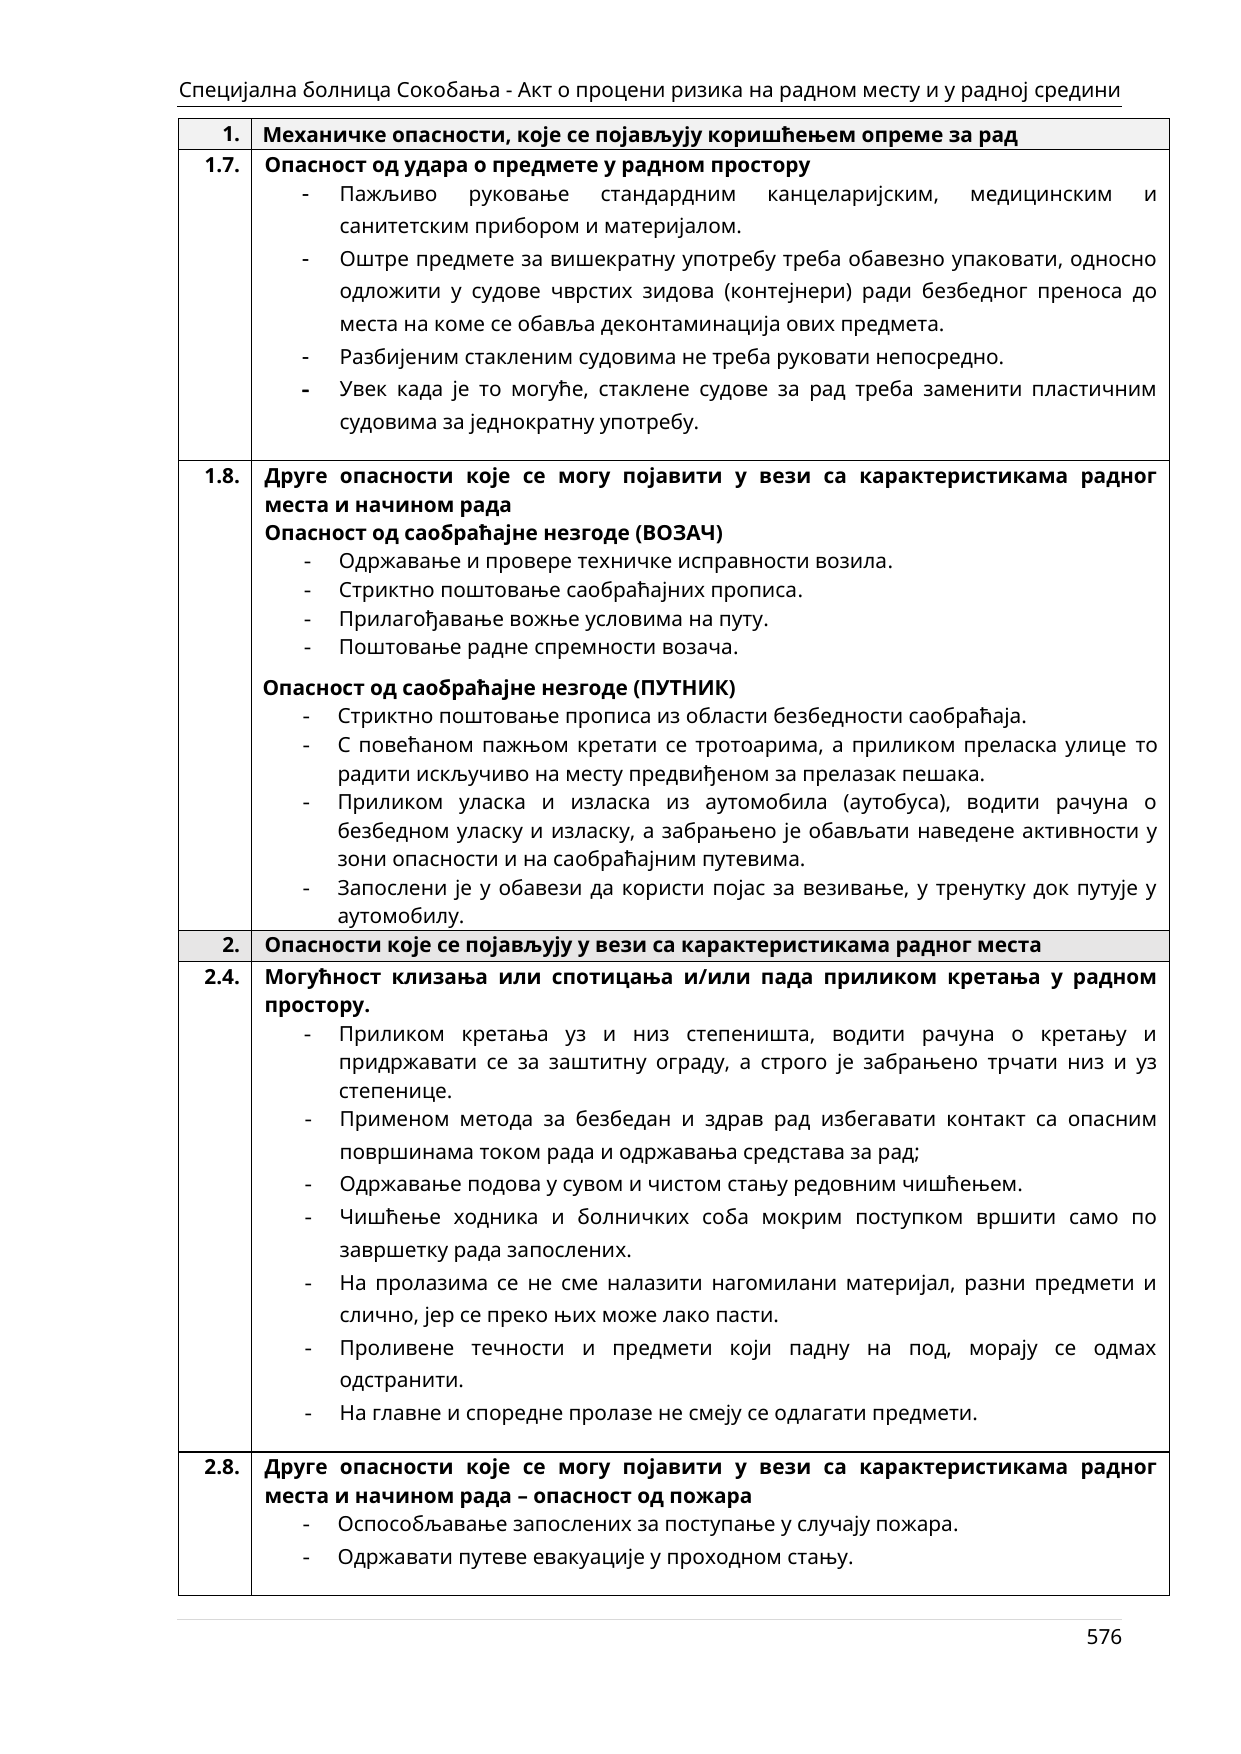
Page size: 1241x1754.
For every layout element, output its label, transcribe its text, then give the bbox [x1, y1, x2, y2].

table_cell 2.8. [179, 1453, 251, 1595]
table_cell Опасност од удара о предмете у радном простору Пажљиво руковање стандардним канцеларијским, медицинским и санитетским прибором и материјалом. Оштре предмете за вишекратну употребу треба обавезно упаковати, односно одложити у судове чврстих зидова (контејнери) ради безбедног преноса до места на коме се обавља деконтаминација ових предмета. Разбијеним стакленим судовима не треба руковати непосредно. Увек када је то могуће, стаклене судове за рад треба заменити пластичним судовима за једнократну употребу. [252, 150, 1169, 460]
table_cell 1.8. [179, 461, 251, 929]
table_cell 1.7. [179, 150, 251, 460]
table_cell Oпасности које се појављују у вези са карактеристикама радног места [252, 931, 1169, 961]
table_cell Друге опасности које се могу појавити у вези са карактеристикама радног места и начином рада Опасност од саобраћајне незгоде (ВОЗАЧ) Одржавање и провере техничке исправности возила. Стриктно поштовање саобраћајних прописа. Прилагођавање вожње условима на путу. Поштовање радне спремности возача. Опасност од саобраћајне незгоде (ПУТНИК) Стриктно поштовање прописа из области безбедности саобраћаја. С повећаном пажњом кретати се тротоарима, а приликом преласка улице то радити искључиво на месту предвиђеном за прелазак пешака. Приликом уласка и изласка из аутомобила (аутобуса), водити рачуна о безбедном уласку и изласку, а забрањено је обављати наведене активности у зони опасности и на саобраћајним путевима. Запослени је у обавези да користи појас за везивање, у тренутку док путује у аутомобилу. [252, 461, 1169, 929]
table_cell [252, 1453, 1169, 1595]
table_cell 1. [179, 119, 251, 149]
table_cell Могућност клизања или спотицања и/или пада приликом кретања у радном простору. Приликом кретања уз и низ степеништа, водити рачуна о кретању и придржавати се за заштитну ограду, а строго је забрањено трчати низ и уз степенице. Применом метода за безбедан и здрав рад избегавати контакт са опасним површинама током рада и одржавања средстава за рад; Одржавање подова у сувом и чистом стању редовним чишћењем. Чишћење ходника и болничких соба мокрим поступком вршити само по завршетку рада запослених. На пролазима се не сме налазити нагомилани материјал, разни предмети и слично, јер се преко њих може лако пасти. Проливене течности и предмети који падну на под, морају се одмах одстранити. На главне и споредне пролазе не смеју се одлагати предмети. [252, 962, 1169, 1451]
table_cell 2.4. [179, 962, 251, 1451]
table_cell Mеханичке опасности, које се појављују коришћењем опреме за рад [252, 119, 1169, 149]
table_cell 2. [179, 931, 251, 961]
